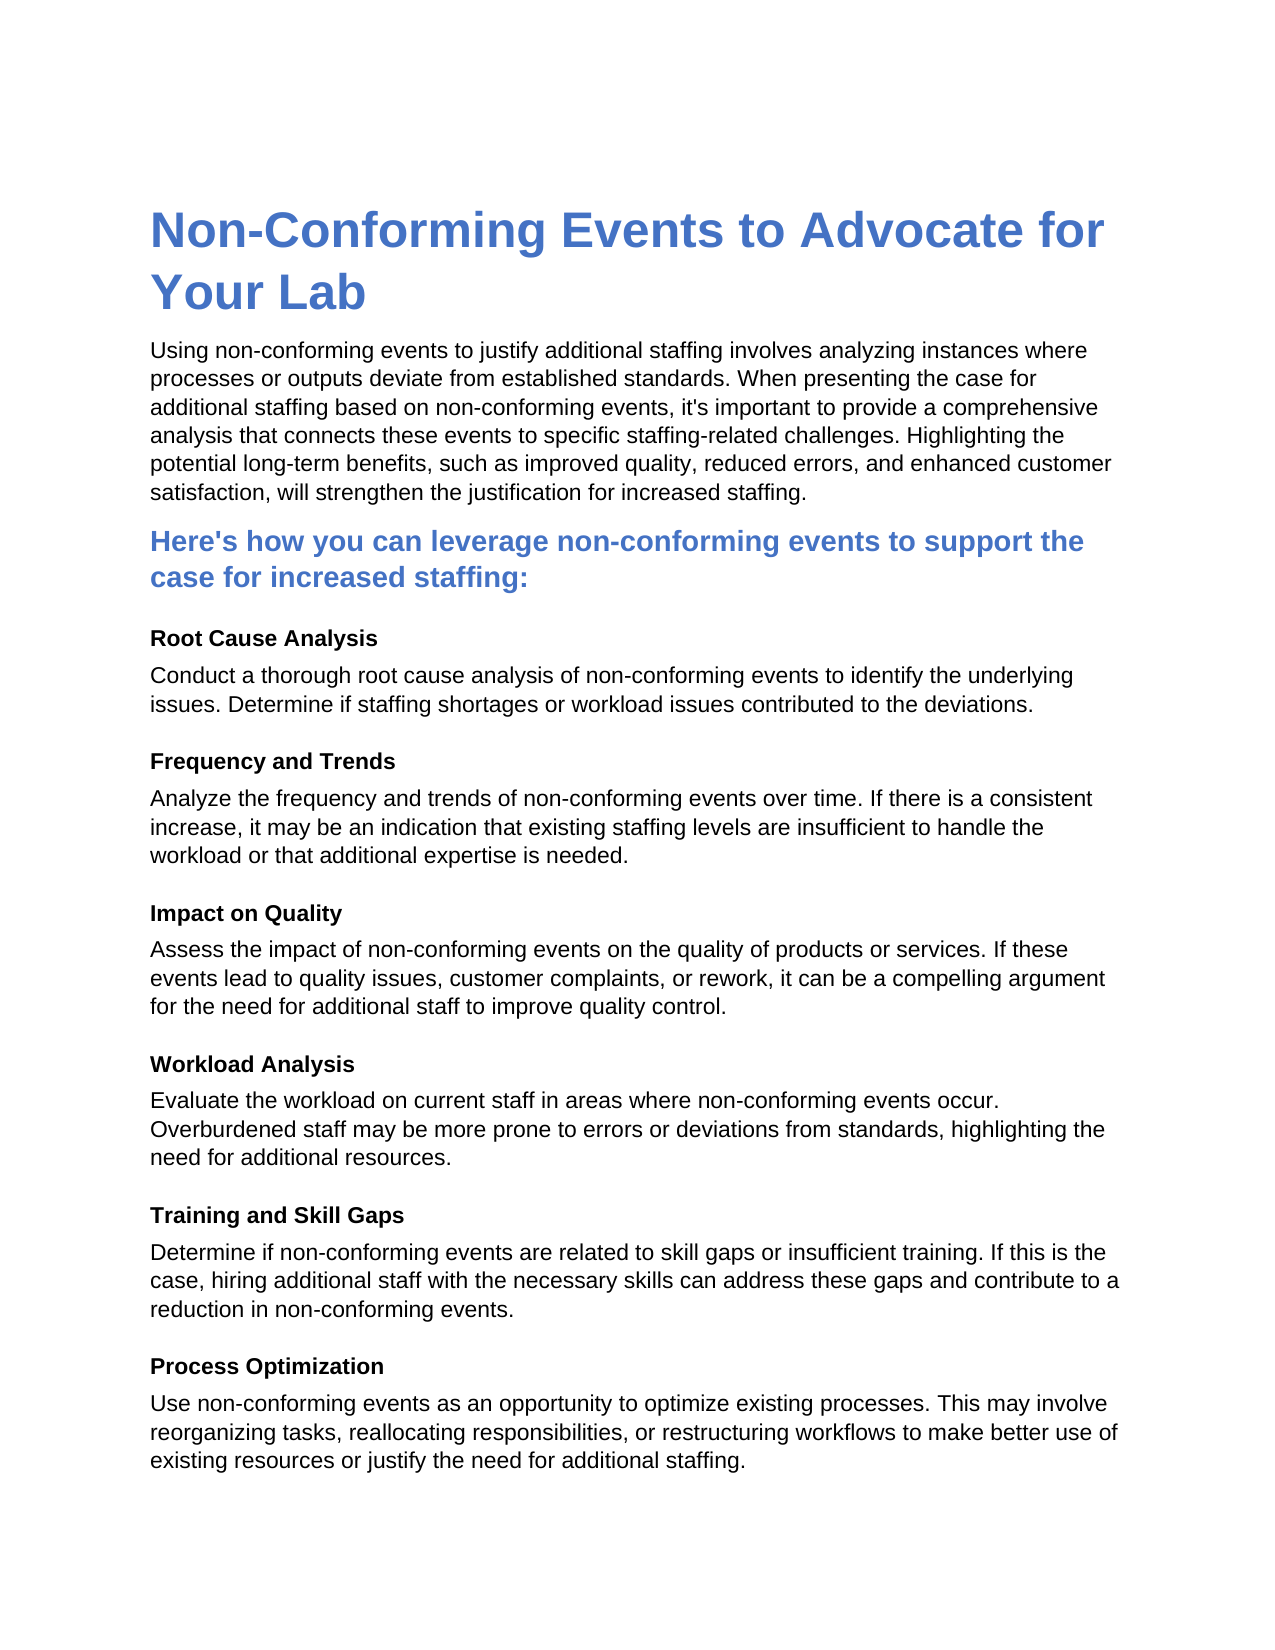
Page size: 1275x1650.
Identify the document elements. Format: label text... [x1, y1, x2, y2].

text Conduct a thorough root cause analysis of non-conforming events to identify the underlying issues. Determine if staffing shortages or workload issues contributed to the deviations. [150, 662, 1125, 717]
text Using non-conforming events to justify additional staffing involves analyzing instances where processes or outputs deviate from established standards. When presenting the case for additional staffing based on non-conforming events, it's important to provide a comprehensive analysis that connects these events to specific staffing-related challenges. Highlighting the potential long-term benefits, such as improved quality, reduced errors, and enhanced customer satisfaction, will strengthen the justification for increased staffing. [150, 337, 1125, 505]
subtitle Process Optimization [150, 1353, 1125, 1379]
text Use non-conforming events as an opportunity to optimize existing processes. This may involve reorganizing tasks, reallocating responsibilities, or restructuring workflows to make better use of existing resources or justify the need for additional staffing. [150, 1390, 1125, 1473]
text Here's how you can leverage non-conforming events to support the case for increased staffing: [150, 524, 1125, 594]
subtitle Training and Skill Gaps [150, 1202, 1125, 1228]
subtitle Root Cause Analysis [150, 625, 1125, 652]
text Evaluate the workload on current staff in areas where non-conforming events occur. Overburdened staff may be more prone to errors or deviations from standards, highlighting the need for additional resources. [150, 1087, 1125, 1171]
subtitle Impact on Quality [150, 899, 1125, 926]
text Assess the impact of non-conforming events on the quality of products or services. If these events lead to quality issues, customer complaints, or rework, it can be a compelling argument for the need for additional staff to improve quality control. [150, 936, 1125, 1019]
subtitle Non-Conforming Events to Advocate for Your Lab [150, 200, 1125, 319]
subtitle Workload Analysis [150, 1051, 1125, 1077]
text Determine if non-conforming events are related to skill gaps or insufficient training. If this is the case, hiring additional staff with the necessary skills can address these gaps and contribute to a reduction in non-conforming events. [150, 1239, 1125, 1322]
text Analyze the frequency and trends of non-conforming events over time. If there is a consistent increase, it may be an indication that existing staffing levels are insufficient to handle the workload or that additional expertise is needed. [150, 785, 1125, 868]
subtitle Frequency and Trends [150, 748, 1125, 774]
